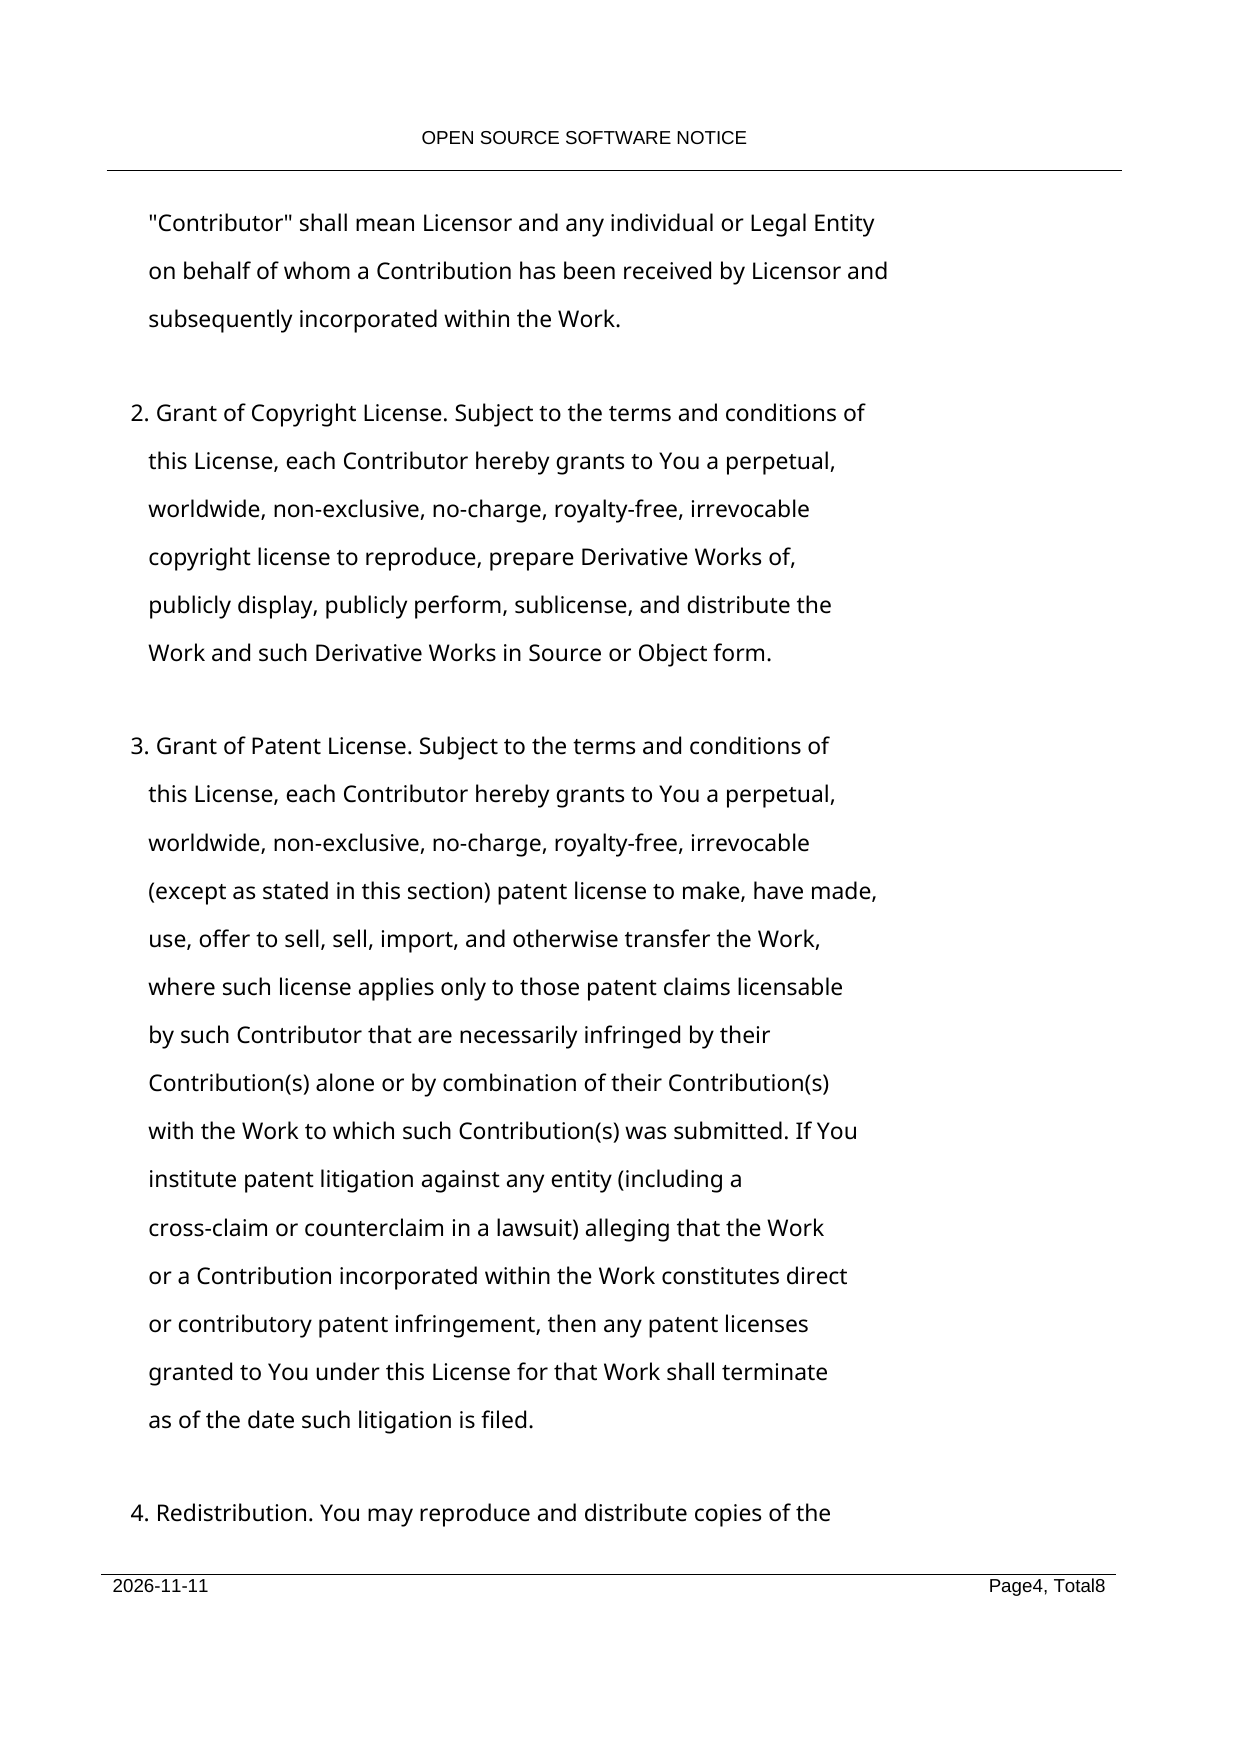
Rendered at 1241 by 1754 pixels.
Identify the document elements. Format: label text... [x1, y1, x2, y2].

text or a Contribution incorporated within the Work constitutes direct [112, 1259, 1128, 1292]
text worldwide, non-exclusive, no-charge, royalty-free, irrevocable [112, 826, 1128, 858]
text worldwide, non-exclusive, no-charge, royalty-free, irrevocable [112, 492, 1128, 524]
text (except as stated in this section) patent license to make, have made, [112, 874, 1128, 907]
text publicly display, publicly perform, sublicense, and distribute the [112, 588, 1128, 621]
text use, offer to sell, sell, import, and otherwise transfer the Work, [112, 922, 1128, 955]
text Work and such Derivative Works in Source or Object form. [112, 636, 1128, 669]
text "Contributor" shall mean Licensor and any individual or Legal Entity [112, 206, 1128, 239]
text this License, each Contributor hereby grants to You a perpetual, [112, 444, 1128, 476]
text where such license applies only to those patent claims licensable [112, 970, 1128, 1003]
text subsequently incorporated within the Work. [112, 303, 1128, 335]
text copyright license to reproduce, prepare Derivative Works of, [112, 540, 1128, 573]
text Contribution(s) alone or by combination of their Contribution(s) [112, 1067, 1128, 1099]
text on behalf of whom a Contribution has been received by Licensor and [112, 254, 1128, 287]
text 2. Grant of Copyright License. Subject to the terms and conditions of [112, 396, 1128, 428]
text institute patent litigation against any entity (including a [112, 1163, 1128, 1195]
text 3. Grant of Patent License. Subject to the terms and conditions of [112, 730, 1128, 762]
text granted to You under this License for that Work shall terminate [112, 1355, 1128, 1388]
text cross-claim or counterclaim in a lawsuit) alleging that the Work [112, 1211, 1128, 1243]
text or contributory patent infringement, then any patent licenses [112, 1307, 1128, 1340]
text with the Work to which such Contribution(s) was submitted. If You [112, 1115, 1128, 1147]
text as of the date such litigation is filed. [112, 1403, 1128, 1436]
text 4. Redistribution. You may reproduce and distribute copies of the [112, 1497, 1128, 1529]
text by such Contributor that are necessarily infringed by their [112, 1018, 1128, 1051]
text this License, each Contributor hereby grants to You a perpetual, [112, 778, 1128, 810]
